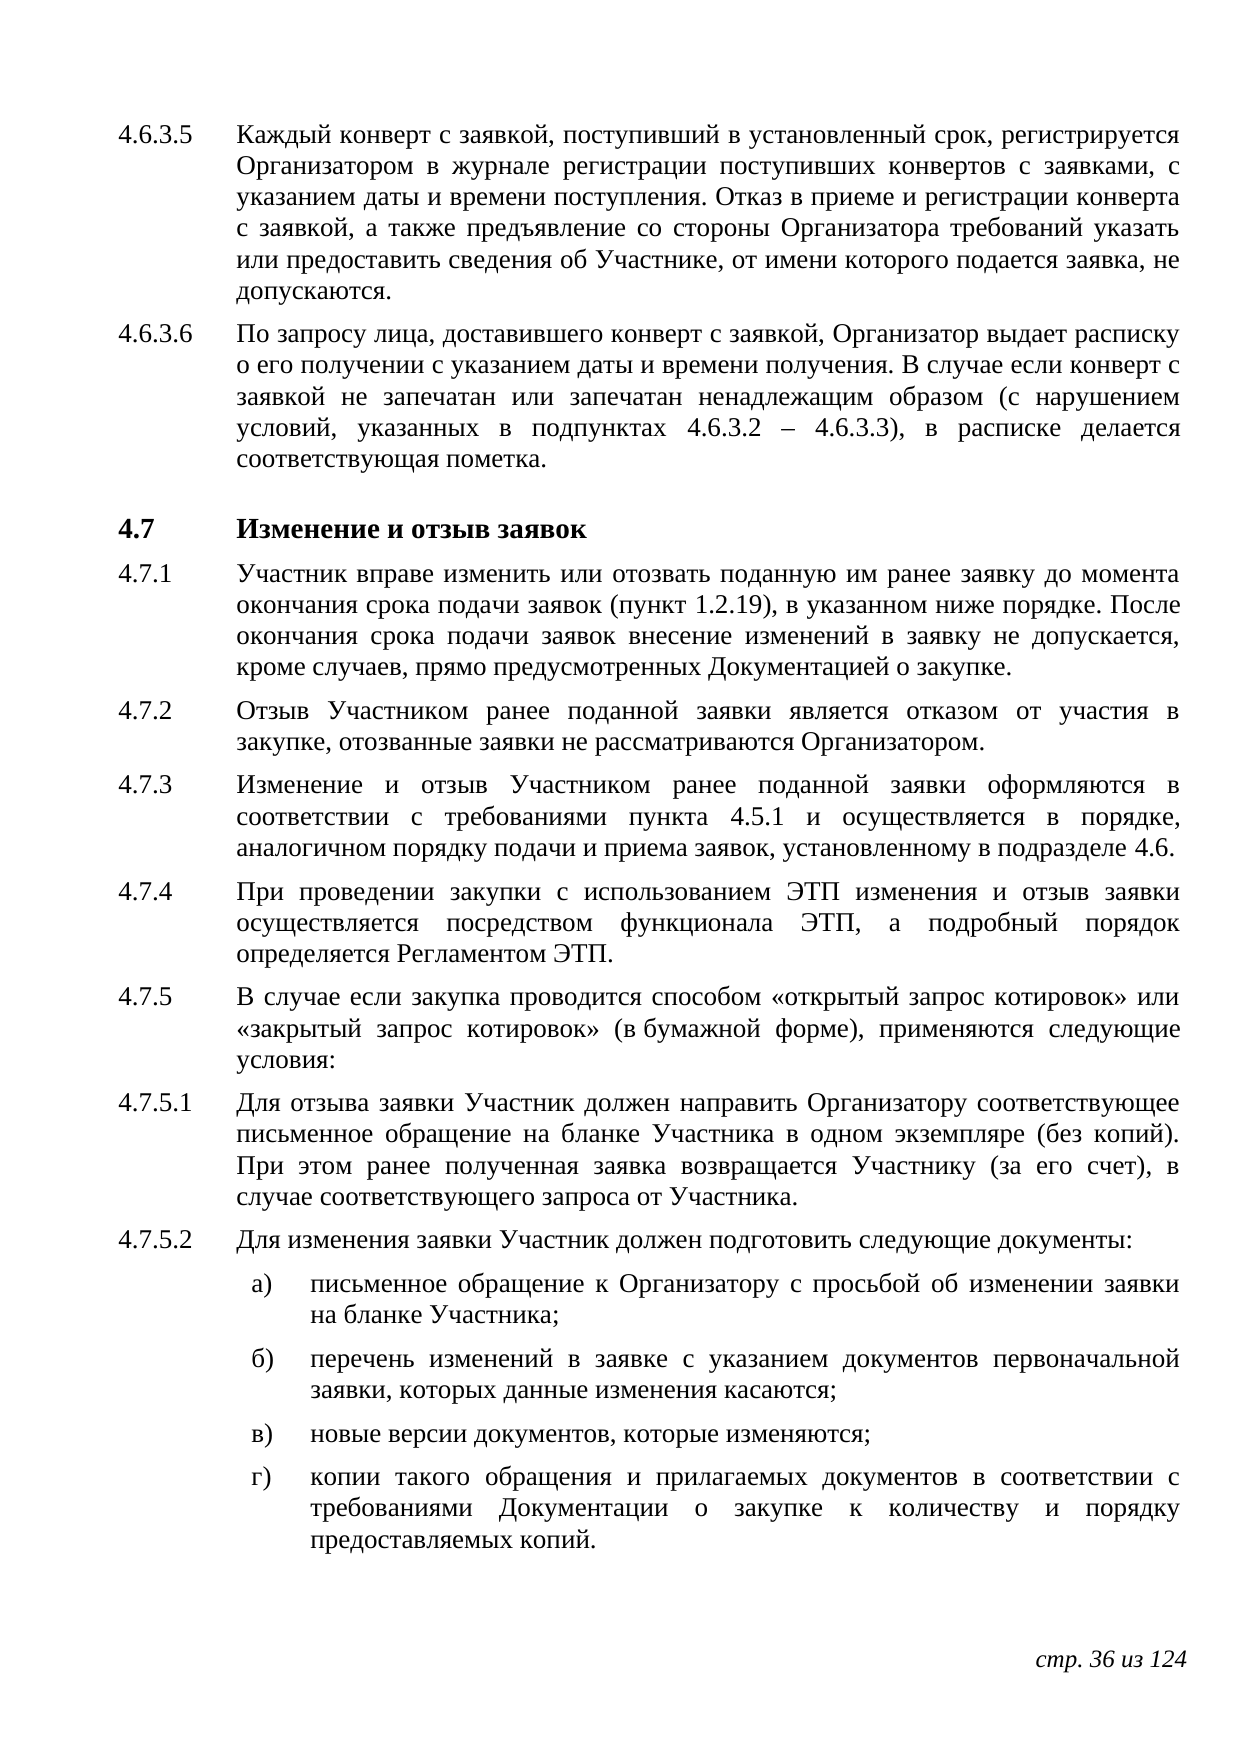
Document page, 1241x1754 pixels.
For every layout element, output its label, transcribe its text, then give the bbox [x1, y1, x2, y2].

text В случае если закупка проводится способом «открытый запрос котировок» или «закрытый запрос котировок» (в бумажной форме), применяются следующие условия: [118, 981, 1181, 1074]
list Для отзыва заявки Участник должен направить Организатору соответствующее письменное обращение на бланке Участника в одном экземпляре (без копий). При этом ранее полученная заявка возвращается Участнику (за его счет), в случае соответствующего запроса от Участника. [118, 1086, 1181, 1211]
subtitle Изменение и отзыв заявок [118, 511, 1181, 544]
text перечень изменений в заявке с указанием документов первоначальной заявки, которых данные изменения касаются; [251, 1342, 1181, 1404]
text При проведении закупки с использованием ЭТП изменения и отзыв заявки осуществляется посредством функционала ЭТП, а подробный порядок определяется Регламентом ЭТП. [118, 874, 1181, 968]
text письменное обращение к Организатору с просьбой об изменении заявки на бланке Участника; [251, 1267, 1181, 1329]
text копии такого обращения и прилагаемых документов в соответствии с требованиями Документации о закупке к количеству и порядку предоставляемых копий. [251, 1460, 1181, 1554]
text Участник вправе изменить или отозвать поданную им ранее заявку до момента окончания срока подачи заявок (пункт 1.2.19), в указанном ниже порядке. После окончания срока подачи заявок внесение изменений в заявку не допускается, кроме случаев, прямо предусмотренных Документацией о закупке. [118, 557, 1181, 681]
list По запросу лица, доставившего конверт с заявкой, Организатор выдает расписку о его получении с указанием даты и времени получения. В случае если конверт с заявкой не запечатан или запечатан ненадлежащим образом (с нарушением условий, указанных в подпунктах 4.6.3.2 – 4.6.3.3), в расписке делается соответствующая пометка. [118, 317, 1181, 473]
text Изменение и отзыв Участником ранее поданной заявки оформляются в соответствии с требованиями пункта 4.5.1 и осуществляется в порядке, аналогичном порядку подачи и приема заявок, установленному в подразделе 4.6. [118, 769, 1181, 862]
list Для изменения заявки Участник должен подготовить следующие документы: [118, 1223, 1181, 1255]
text Отзыв Участником ранее поданной заявки является отказом от участия в закупке, отозванные заявки не рассматриваются Организатором. [118, 694, 1181, 756]
list Каждый конверт с заявкой, поступивший в установленный срок, регистрируется Организатором в журнале регистрации поступивших конвертов с заявками, с указанием даты и времени поступления. Отказ в приеме и регистрации конверта с заявкой, а также предъявление со стороны Организатора требований указать или предоставить сведения об Участнике, от имени которого подается заявка, не допускаются. [118, 118, 1181, 305]
text новые версии документов, которые изменяются; [251, 1417, 1181, 1448]
